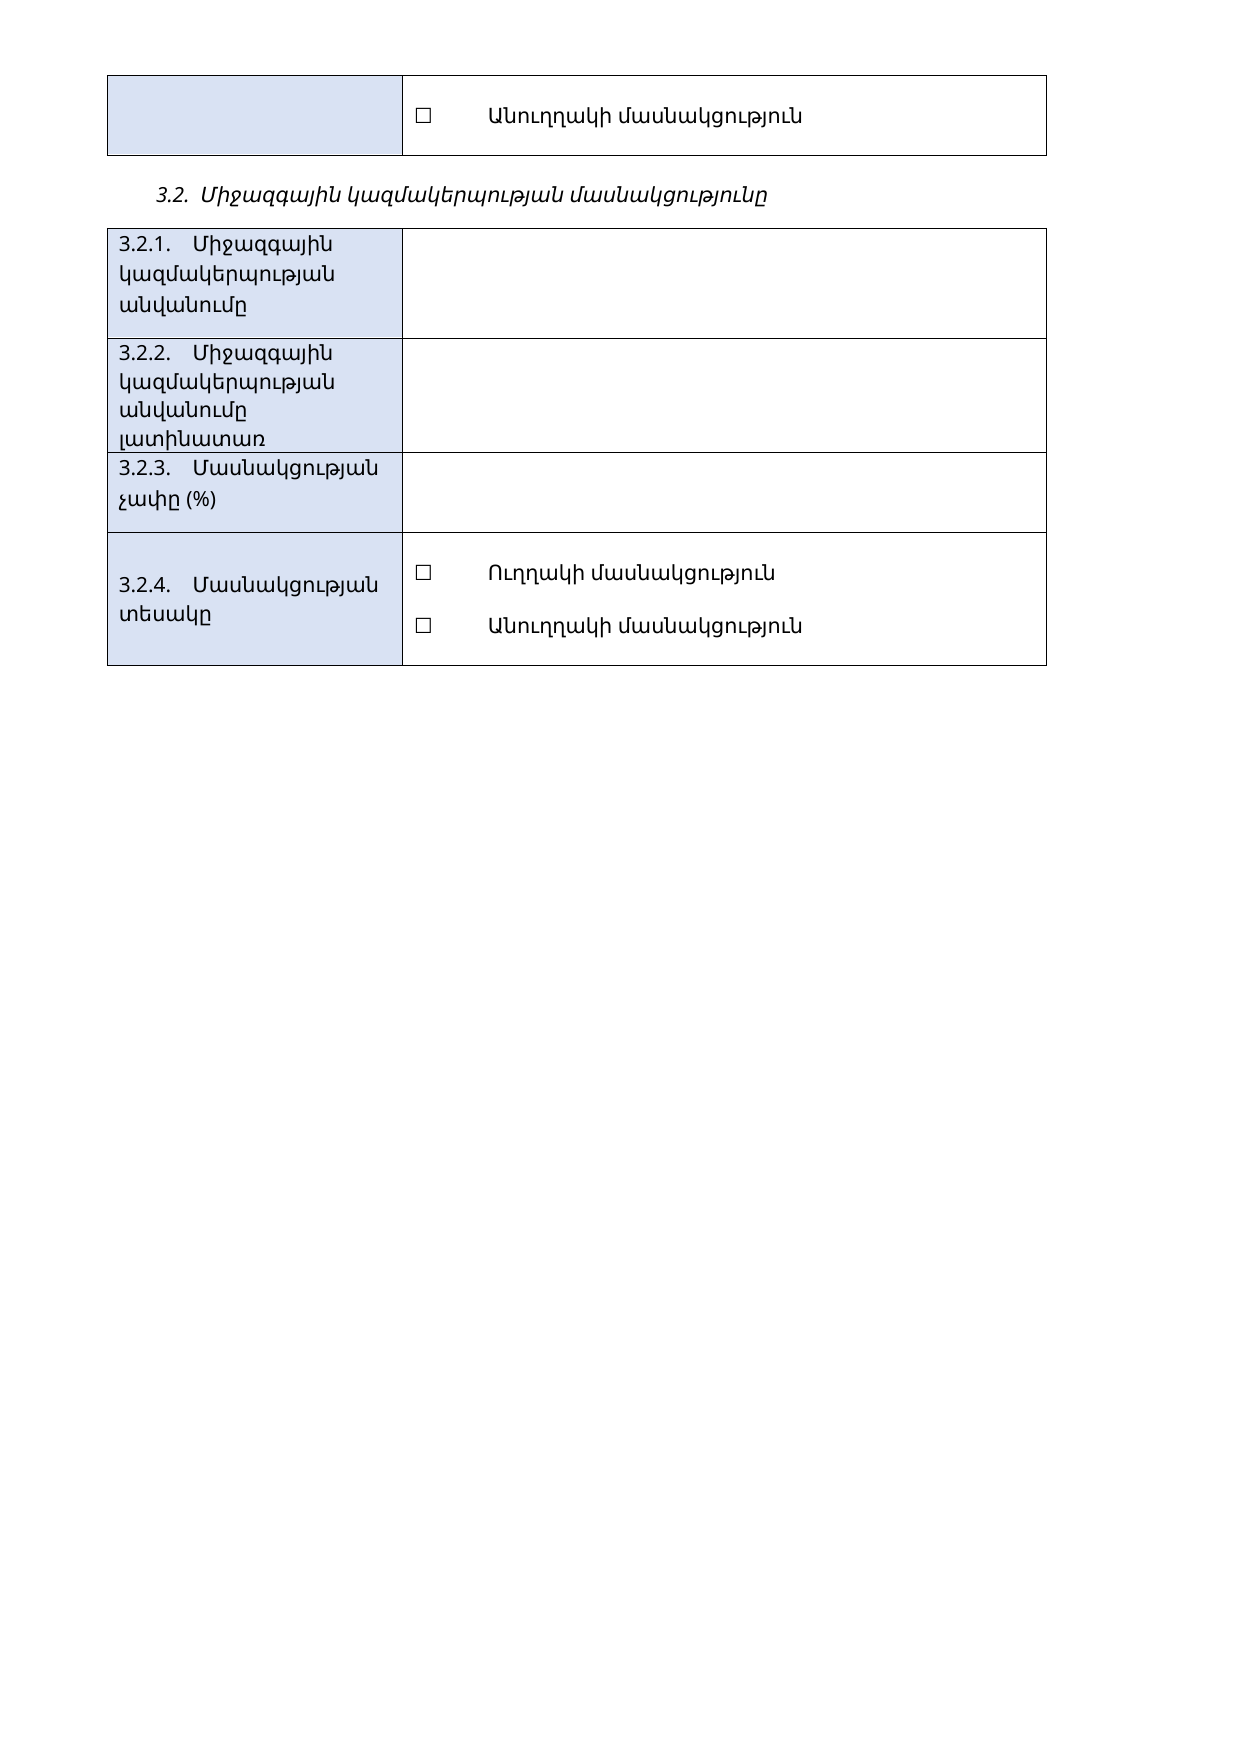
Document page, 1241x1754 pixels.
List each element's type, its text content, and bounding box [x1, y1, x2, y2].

table_cell Միջազգային կազմակերպության անվանումը լատինատառ [108, 339, 402, 452]
table_cell [403, 453, 1046, 532]
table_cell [403, 76, 1046, 154]
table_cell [108, 76, 402, 154]
list Միջազգային կազմակերպության մասնակցությունը [156, 181, 1162, 209]
table_cell Մասնակցության տեսակը [108, 533, 402, 665]
table_header [403, 229, 1046, 337]
table_header Միջազգային կազմակերպության անվանումը [108, 229, 402, 337]
table_cell [403, 339, 1046, 452]
table_cell Մասնակցության չափը (%) [108, 453, 402, 532]
table_cell ☐ Ուղղակի մասնակցություն ☐ Անուղղակի մասնակցություն [403, 533, 1046, 665]
